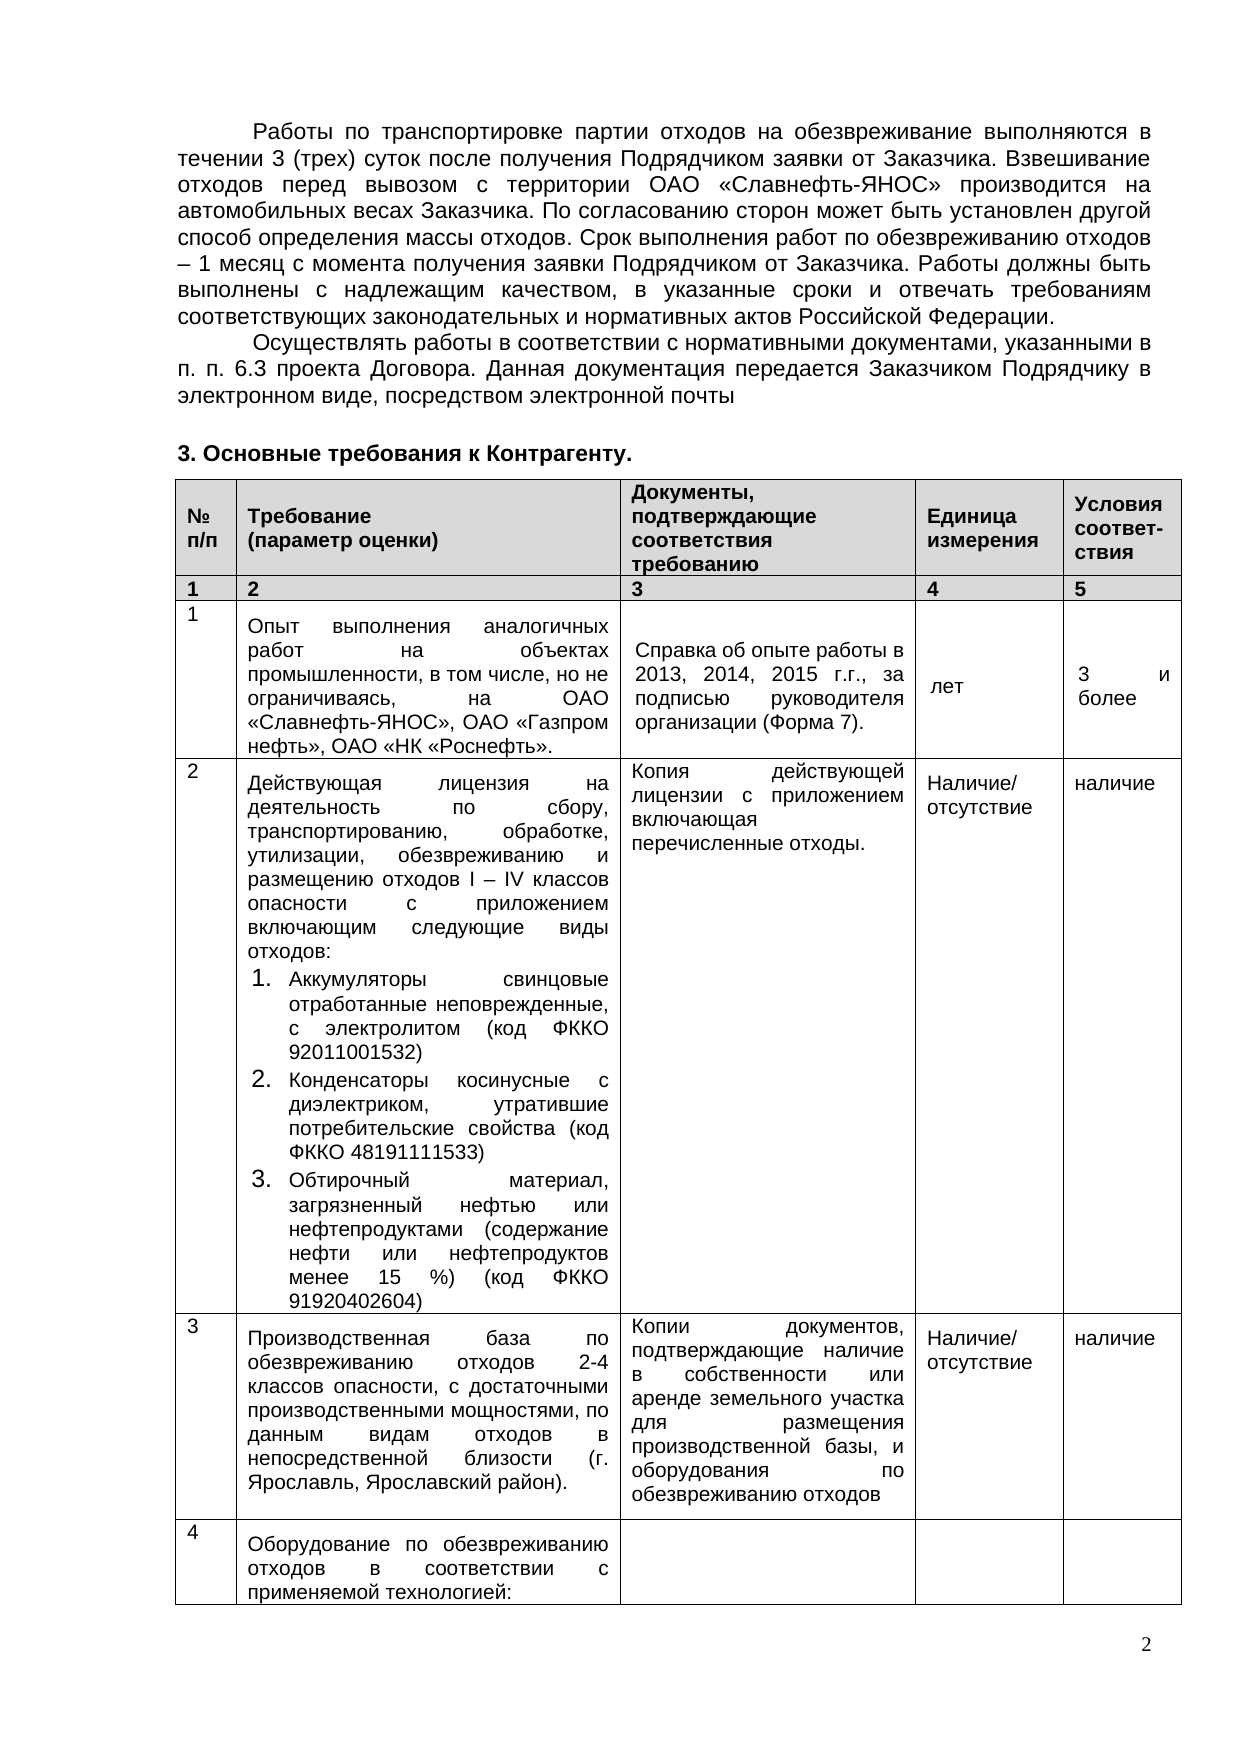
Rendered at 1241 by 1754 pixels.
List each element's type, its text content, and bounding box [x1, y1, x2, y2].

table_cell 4 [916, 576, 1063, 600]
table_cell 4 [176, 1520, 236, 1604]
table_cell Копия действующей лицензии с приложением включающая перечисленные отходы. [621, 759, 915, 1313]
table_cell Наличие/ отсутствие [916, 759, 1063, 1313]
table_cell [916, 1520, 1063, 1604]
table_cell 1 [176, 601, 236, 758]
table_cell наличие [1064, 1314, 1181, 1518]
table_cell 3 и более [1064, 601, 1181, 758]
table_cell 3 [621, 576, 915, 600]
table_header Единица измерения [916, 480, 1063, 575]
table_cell Наличие/ отсутствие [916, 1314, 1063, 1518]
table_header Условия соответ-ствия [1064, 480, 1181, 575]
table_cell [621, 1520, 915, 1604]
table_cell 1 [176, 576, 236, 600]
table_cell 3 [176, 1314, 236, 1518]
table_cell 2 [237, 576, 620, 600]
text 3. Основные требования к Контрагенту. [177, 440, 1152, 466]
text Осуществлять работы в соответствии с нормативными документами, указанными в п. п. 6.3 проекта Договора. Данная документация передается Заказчиком Подрядчику в электронном виде, посредством электронной почты [177, 329, 1152, 408]
table_cell Справка об опыте работы в 2013, 2014, 2015 г.г., за подписью руководителя организации (Форма 7). [621, 601, 915, 758]
text Работы по транспортировке партии отходов на обезвреживание выполняются в течении 3 (трех) суток после получения Подрядчиком заявки от Заказчика. Взвешивание отходов перед вывозом с территории ОАО «Славнефть-ЯНОС» производится на автомобильных весах Заказчика. По согласованию сторон может быть установлен другой способ определения массы отходов. Срок выполнения работ по обезвреживанию отходов – 1 месяц с момента получения заявки Подрядчиком от Заказчика. Работы должны быть выполнены с надлежащим качеством, в указанные сроки и отвечать требованиям соответствующих законодательных и нормативных актов Российской Федерации. [177, 118, 1152, 329]
table_header Документы, подтверждающие соответствия требованию [621, 480, 915, 575]
table_header № п/п [176, 480, 236, 575]
table_cell Копии документов, подтверждающие наличие в собственности или аренде земельного участка для размещения производственной базы, и оборудования по обезвреживанию отходов [621, 1314, 915, 1518]
table_cell 2 [176, 759, 236, 1313]
table_cell Оборудование по обезвреживанию отходов в соответствии с применяемой технологией: [237, 1520, 620, 1604]
table_cell Производственная база по обезвреживанию отходов 2-4 классов опасности, с достаточными производственными мощностями, по данным видам отходов в непосредственной близости (г. Ярославль, Ярославский район). [237, 1314, 620, 1518]
table_cell Опыт выполнения аналогичных работ на объектах промышленности, в том числе, но не ограничиваясь, на ОАО «Славнефть-ЯНОС», ОАО «Газпром нефть», ОАО «НК «Роснефть». [237, 601, 620, 758]
table_header Требование (параметр оценки) [237, 480, 620, 575]
table_cell 5 [1064, 576, 1181, 600]
table_cell [1064, 1520, 1181, 1604]
table_cell наличие [1064, 759, 1181, 1313]
table_cell лет [916, 601, 1063, 758]
table_cell Действующая лицензия на деятельность по сбору, транспортированию, обработке, утилизации, обезвреживанию и размещению отходов I – IV классов опасности с приложением включающим следующие виды отходов: Аккумуляторы свинцовые отработанные неповрежденные, с электролитом (код ФККО 92011001532) Конденсаторы косинусные с диэлектриком, утратившие потребительские свойства (код ФККО 48191111533) Обтирочный материал, загрязненный нефтью или нефтепродуктами (содержание нефти или нефтепродуктов менее 15 %) (код ФККО 91920402604) [237, 759, 620, 1313]
